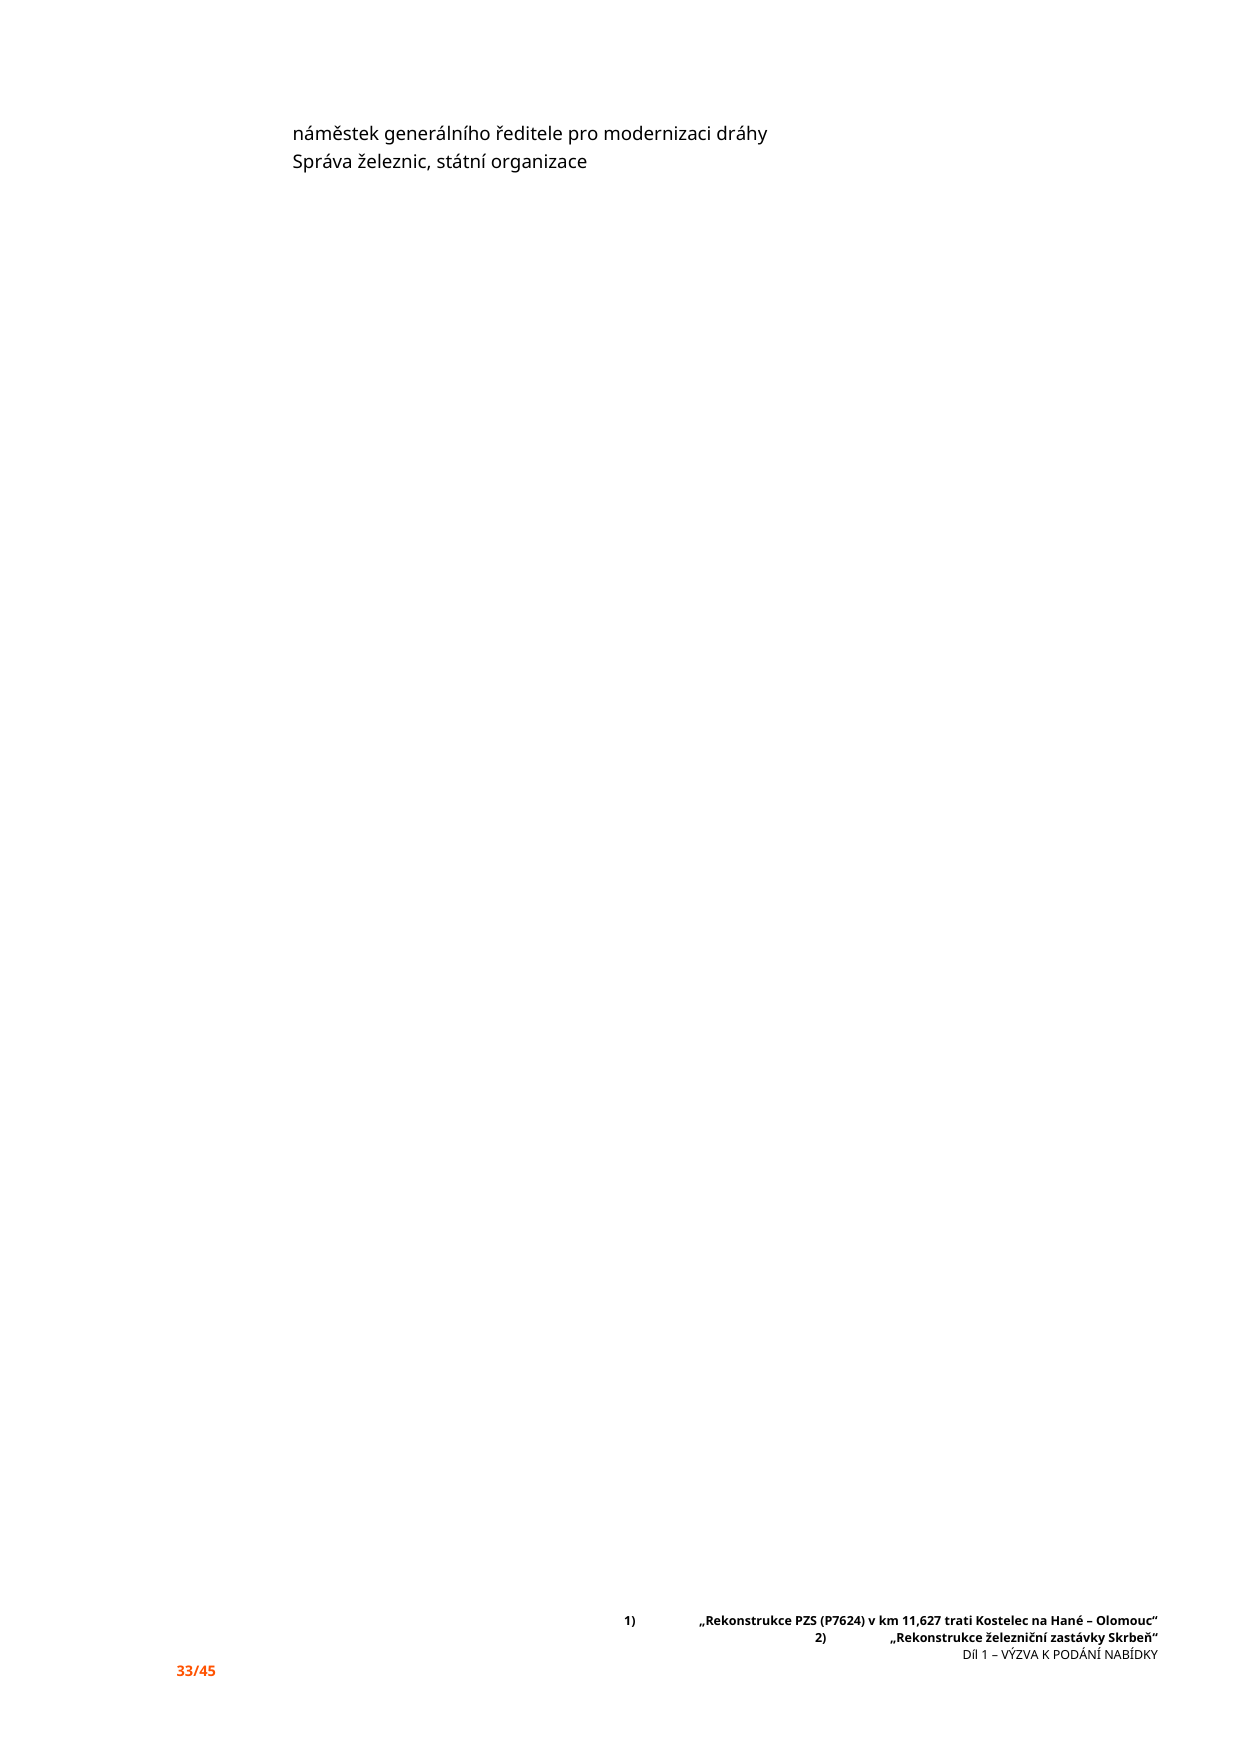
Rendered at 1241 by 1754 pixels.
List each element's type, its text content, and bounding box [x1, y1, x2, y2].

text náměstek generálního ředitele pro modernizaci dráhy [292, 121, 1122, 146]
text Správa železnic, státní organizace [292, 149, 1122, 174]
